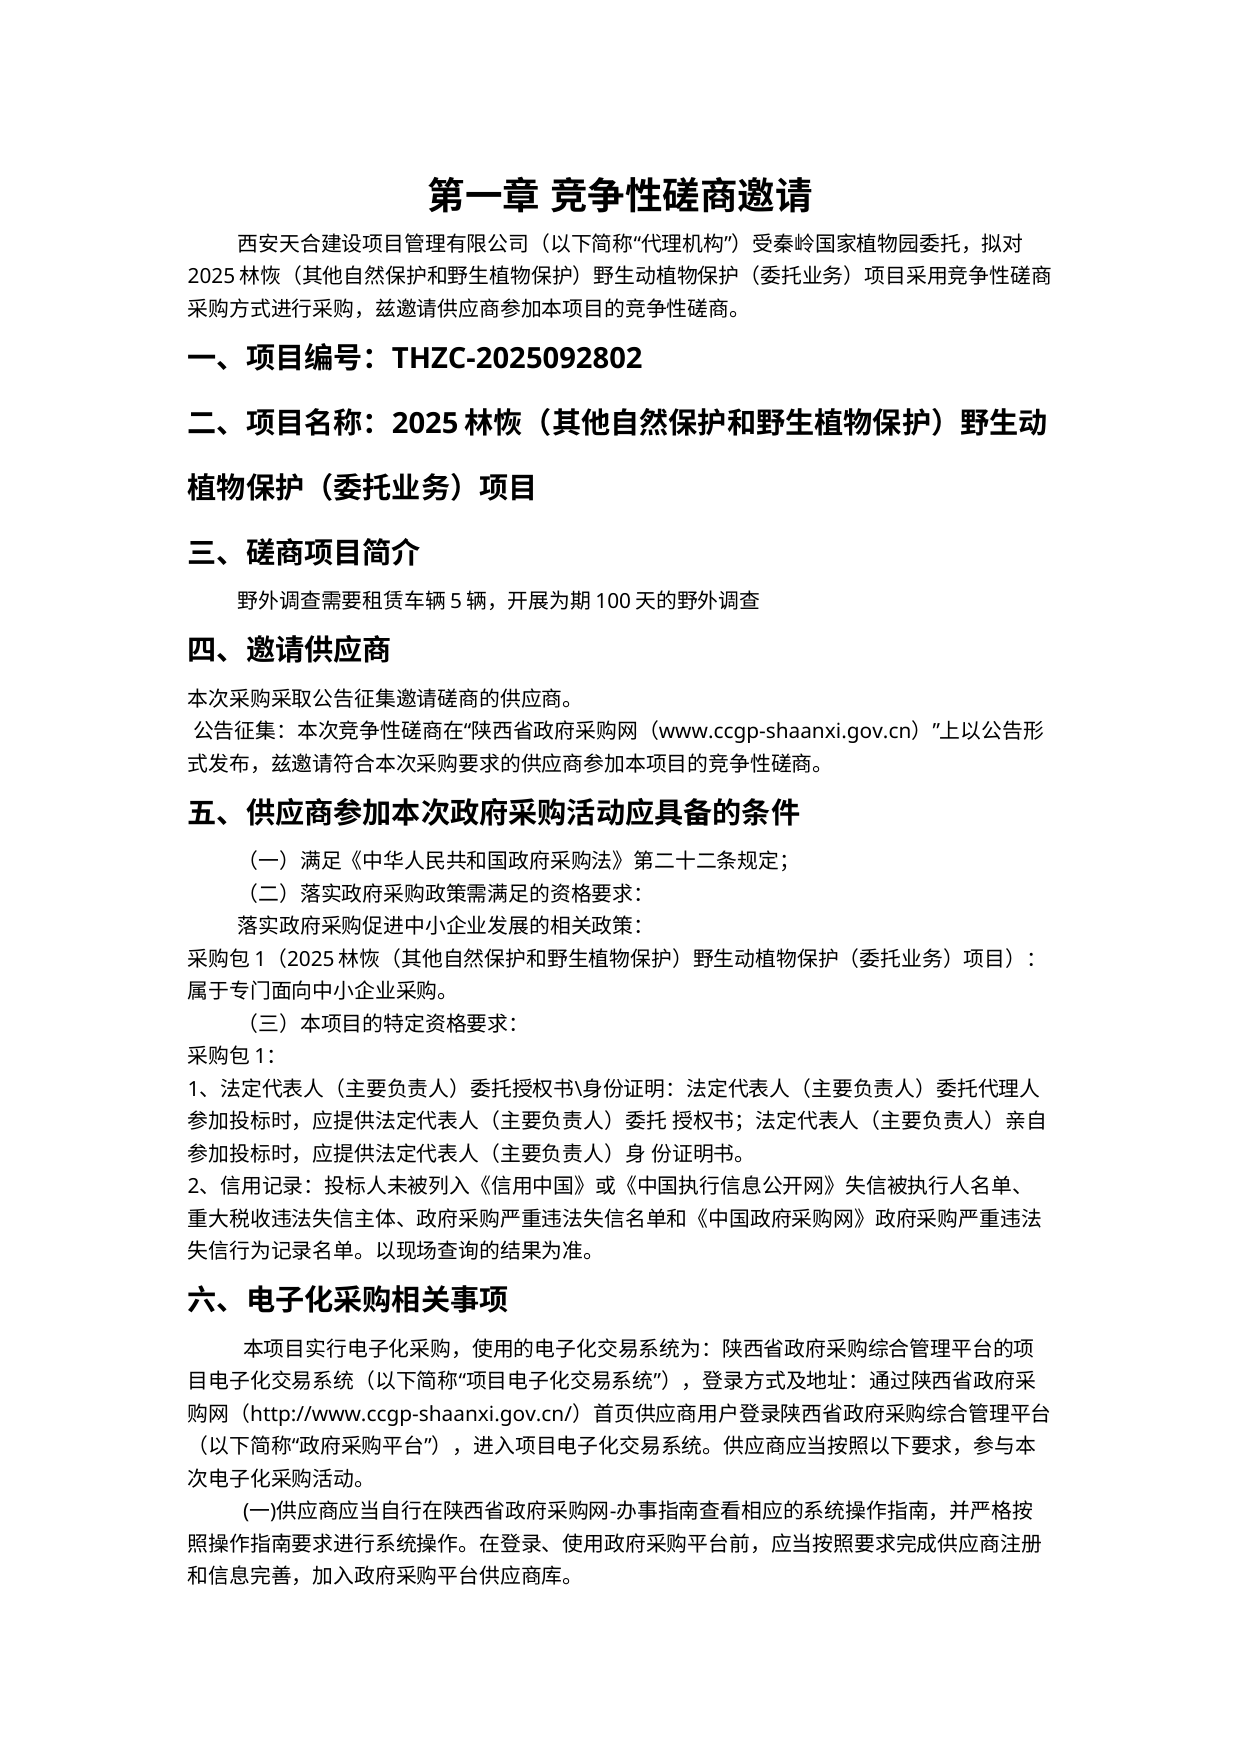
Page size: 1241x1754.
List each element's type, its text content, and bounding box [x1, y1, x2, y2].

text 一、项目编号：THZC-2025092802 [187, 324, 1053, 389]
text 公告征集：本次竞争性磋商在“陕西省政府采购网（www.ccgp-shaanxi.gov.cn）”上以公告形式发布，兹邀请符合本次采购要求的供应商参加本项目的竞争性磋商。 [187, 714, 1053, 779]
text 落实政府采购促进中小企业发展的相关政策： [187, 909, 1053, 942]
text (一)供应商应当自行在陕西省政府采购网-办事指南查看相应的系统操作指南，并严格按照操作指南要求进行系统操作。在登录、使用政府采购平台前，应当按照要求完成供应商注册和信息完善，加入政府采购平台供应商库。 [187, 1494, 1053, 1592]
text 采购包1： [187, 1039, 1053, 1072]
text 六、电子化采购相关事项 [187, 1267, 1053, 1332]
text 野外调查需要租赁车辆5辆，开展为期100天的野外调查 [187, 584, 1053, 617]
text 本项目实行电子化采购，使用的电子化交易系统为：陕西省政府采购综合管理平台的项目电子化交易系统（以下简称“项目电子化交易系统”），登录方式及地址：通过陕西省政府采购网（http://www.ccgp-shaanxi.gov.cn/）首页供应商用户登录陕西省政府采购综合管理平台（以下简称“政府采购平台”），进入项目电子化交易系统。供应商应当按照以下要求，参与本次电子化采购活动。 [187, 1332, 1053, 1494]
text 2、信用记录：投标人未被列入《信用中国》或《中国执行信息公开网》失信被执行人名单、重大税收违法失信主体、政府采购严重违法失信名单和《中国政府采购网》政府采购严重违法失信行为记录名单。以现场查询的结果为准。 [187, 1169, 1053, 1267]
text （二）落实政府采购政策需满足的资格要求： [187, 877, 1053, 909]
text 采购包1（2025林恢（其他自然保护和野生植物保护）野生动植物保护（委托业务）项目）：属于专门面向中小企业采购。 [187, 942, 1053, 1007]
text 四、邀请供应商 [187, 617, 1053, 682]
text 西安天合建设项目管理有限公司（以下简称“代理机构”）受秦岭国家植物园委托，拟对2025林恢（其他自然保护和野生植物保护）野生动植物保护（委托业务）项目采用竞争性磋商采购方式进行采购，兹邀请供应商参加本项目的竞争性磋商。 [187, 227, 1053, 324]
text 1、法定代表人（主要负责人）委托授权书\身份证明：法定代表人（主要负责人）委托代理人参加投标时，应提供法定代表人（主要负责人）委托 授权书；法定代表人（主要负责人）亲自参加投标时，应提供法定代表人（主要负责人）身 份证明书。 [187, 1072, 1053, 1169]
text （一）满足《中华人民共和国政府采购法》第二十二条规定； [187, 844, 1053, 877]
text 二、项目名称：2025林恢（其他自然保护和野生植物保护）野生动植物保护（委托业务）项目 [187, 389, 1053, 519]
text 五、供应商参加本次政府采购活动应具备的条件 [187, 779, 1053, 844]
text （三）本项目的特定资格要求： [187, 1007, 1053, 1039]
text 第一章 竞争性磋商邀请 [187, 162, 1053, 227]
text 三、磋商项目简介 [187, 519, 1053, 584]
text 本次采购采取公告征集邀请磋商的供应商。 [187, 682, 1053, 714]
